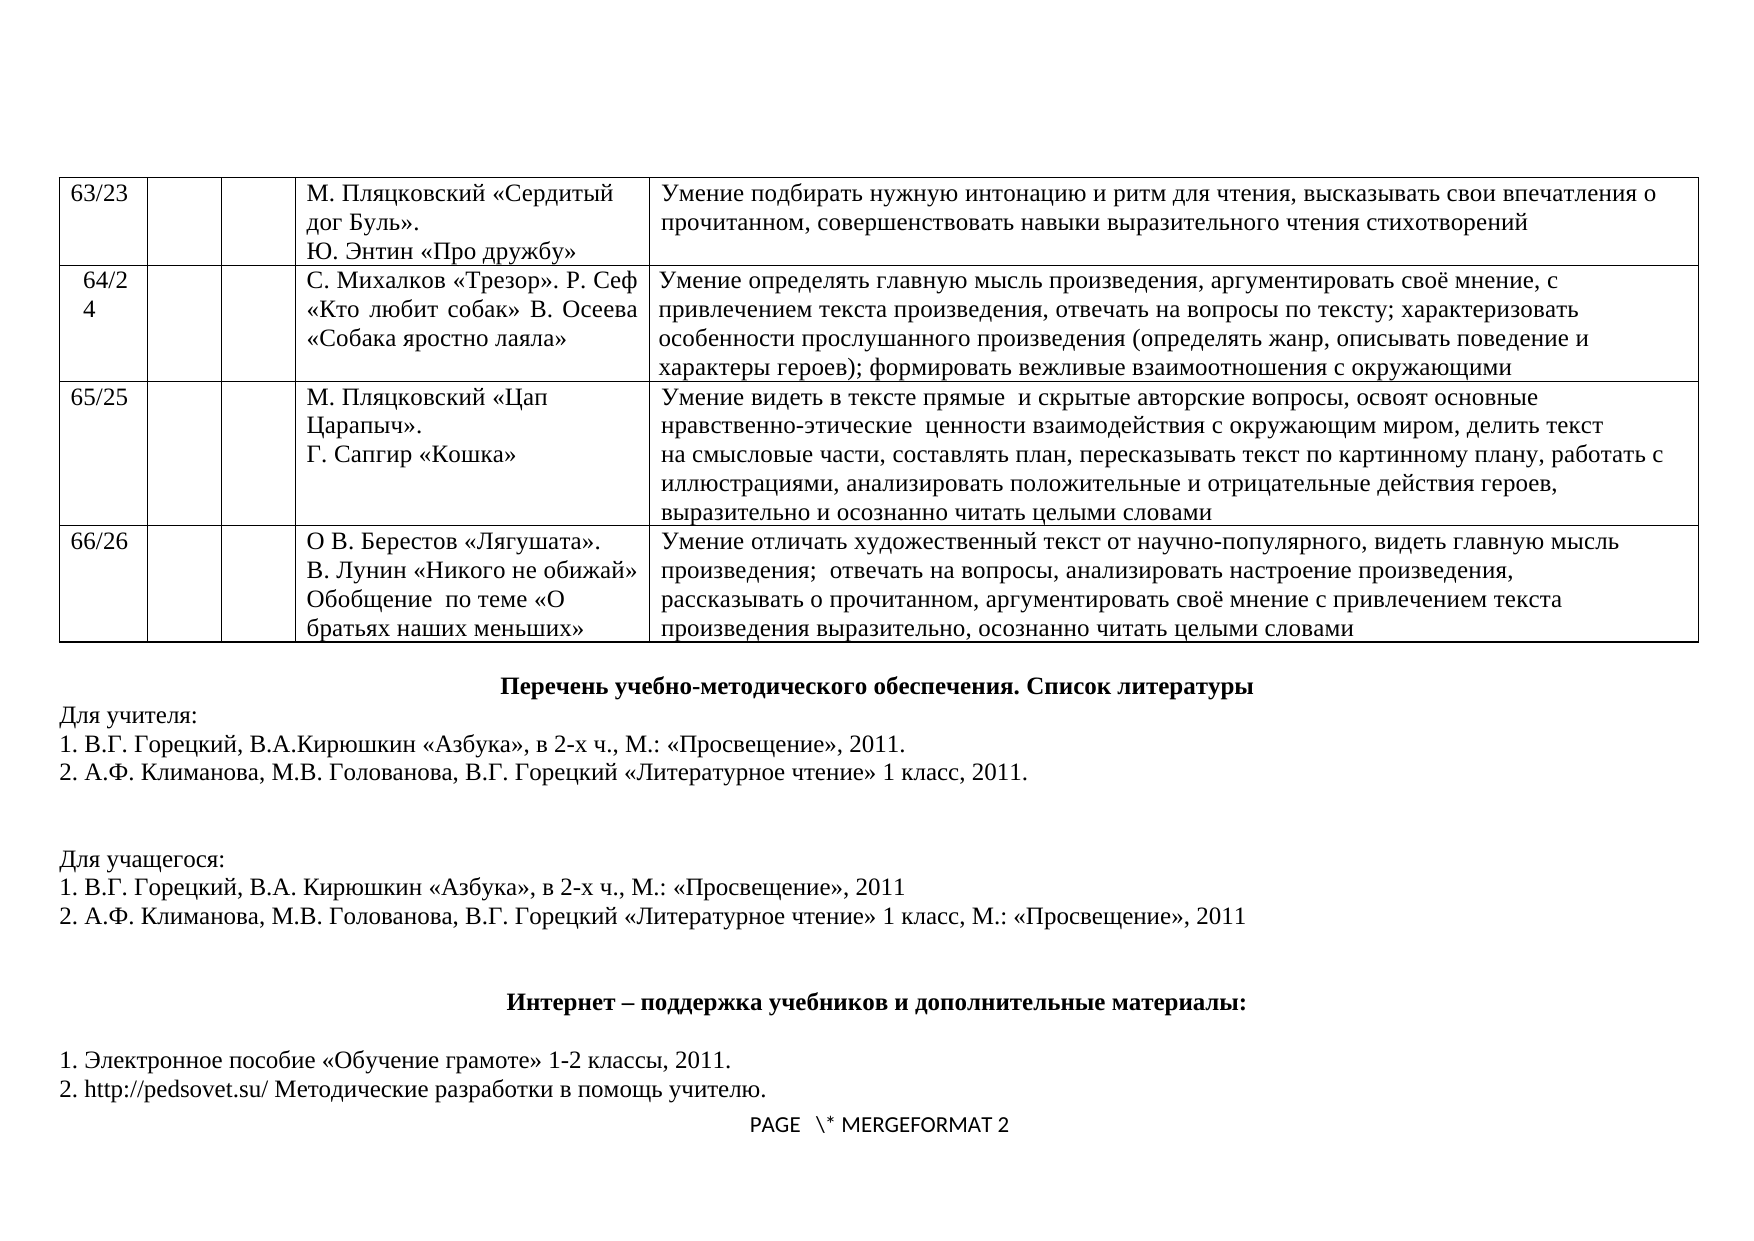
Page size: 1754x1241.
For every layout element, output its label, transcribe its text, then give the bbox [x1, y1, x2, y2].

table_cell М. Пляцковский «Сердитый дог Буль». Ю. Энтин «Про дружбу» [296, 178, 649, 264]
table_cell [222, 178, 295, 264]
text 2. http://pedsovet.su/ Методические разработки в помощь учителю. [59, 1074, 1695, 1102]
text Перечень учебно-методического обеспечения. Список литературы [59, 671, 1695, 700]
text Для учащегося: [59, 844, 1695, 872]
table_cell Умение отличать художественный текст от научно-популярного, видеть главную мысль произведения; отвечать на вопросы, анализировать настроение произведения, рассказывать о прочитанном, аргументировать своё мнение с привлечением текста произведения выразительно, осознанно читать целыми словами [650, 526, 1698, 641]
table_cell 66/26 [60, 526, 147, 641]
table_cell [148, 178, 221, 264]
table_cell [148, 526, 221, 641]
text 1. В.Г. Горецкий, В.А.Кирюшкин «Азбука», в 2-х ч., М.: «Просвещение», 2011. [59, 729, 1695, 757]
table_cell [148, 266, 221, 381]
table_cell С. Михалков «Трезор». Р. Сеф «Кто любит собак» В. Осеева «Собака яростно лаяла» [296, 266, 649, 381]
text 1. Электронное пособие «Обучение грамоте» 1-2 классы, 2011. [59, 1045, 1695, 1074]
text 1. В.Г. Горецкий, В.А. Кирюшкин «Азбука», в 2-х ч., М.: «Просвещение», 2011 [59, 872, 1695, 901]
table_cell [222, 382, 295, 525]
text 2. А.Ф. Климанова, М.В. Голованова, В.Г. Горецкий «Литературное чтение» 1 класс, 2011. [59, 757, 1695, 786]
table_cell О В. Берестов «Лягушата». В. Лунин «Никого не обижай» Обобщение по теме «О братьях наших меньших» [296, 526, 649, 641]
table_cell Умение подбирать нужную интонацию и ритм для чтения, высказывать свои впечатления о прочитанном, совершенствовать навыки выразительного чтения стихотворений [650, 178, 1698, 264]
text 2. А.Ф. Климанова, М.В. Голованова, В.Г. Горецкий «Литературное чтение» 1 класс, М.: «Просвещение», 2011 [59, 901, 1695, 930]
table_cell 65/25 [60, 382, 147, 525]
text Для учителя: [59, 700, 1695, 729]
table_cell Умение видеть в тексте прямые и скрытые авторские вопросы, освоят основные нравственно-этические ценности взаимодействия с окружающим миром, делить текст на смысловые части, составлять план, пересказывать текст по картинному плану, работать с иллюстрациями, анализировать положительные и отрицательные действия героев, выразительно и осознанно читать целыми словами [650, 382, 1698, 525]
table_cell М. Пляцковский «Цап Царапыч». Г. Сапгир «Кошка» [296, 382, 649, 525]
table_cell [148, 382, 221, 525]
text Интернет – поддержка учебников и дополнительные материалы: [59, 987, 1695, 1016]
table_cell 64/24 [60, 266, 147, 381]
table_cell 63/23 [60, 178, 147, 264]
table_cell Умение определять главную мысль произведения, аргументировать своё мнение, с привлечением текста произведения, отвечать на вопросы по тексту; характеризовать особенности прослушанного произведения (определять жанр, описывать поведение и характеры героев); формировать вежливые взаимоотношения с окружающими [650, 266, 1698, 381]
table_cell [222, 526, 295, 641]
table_cell [222, 266, 295, 381]
